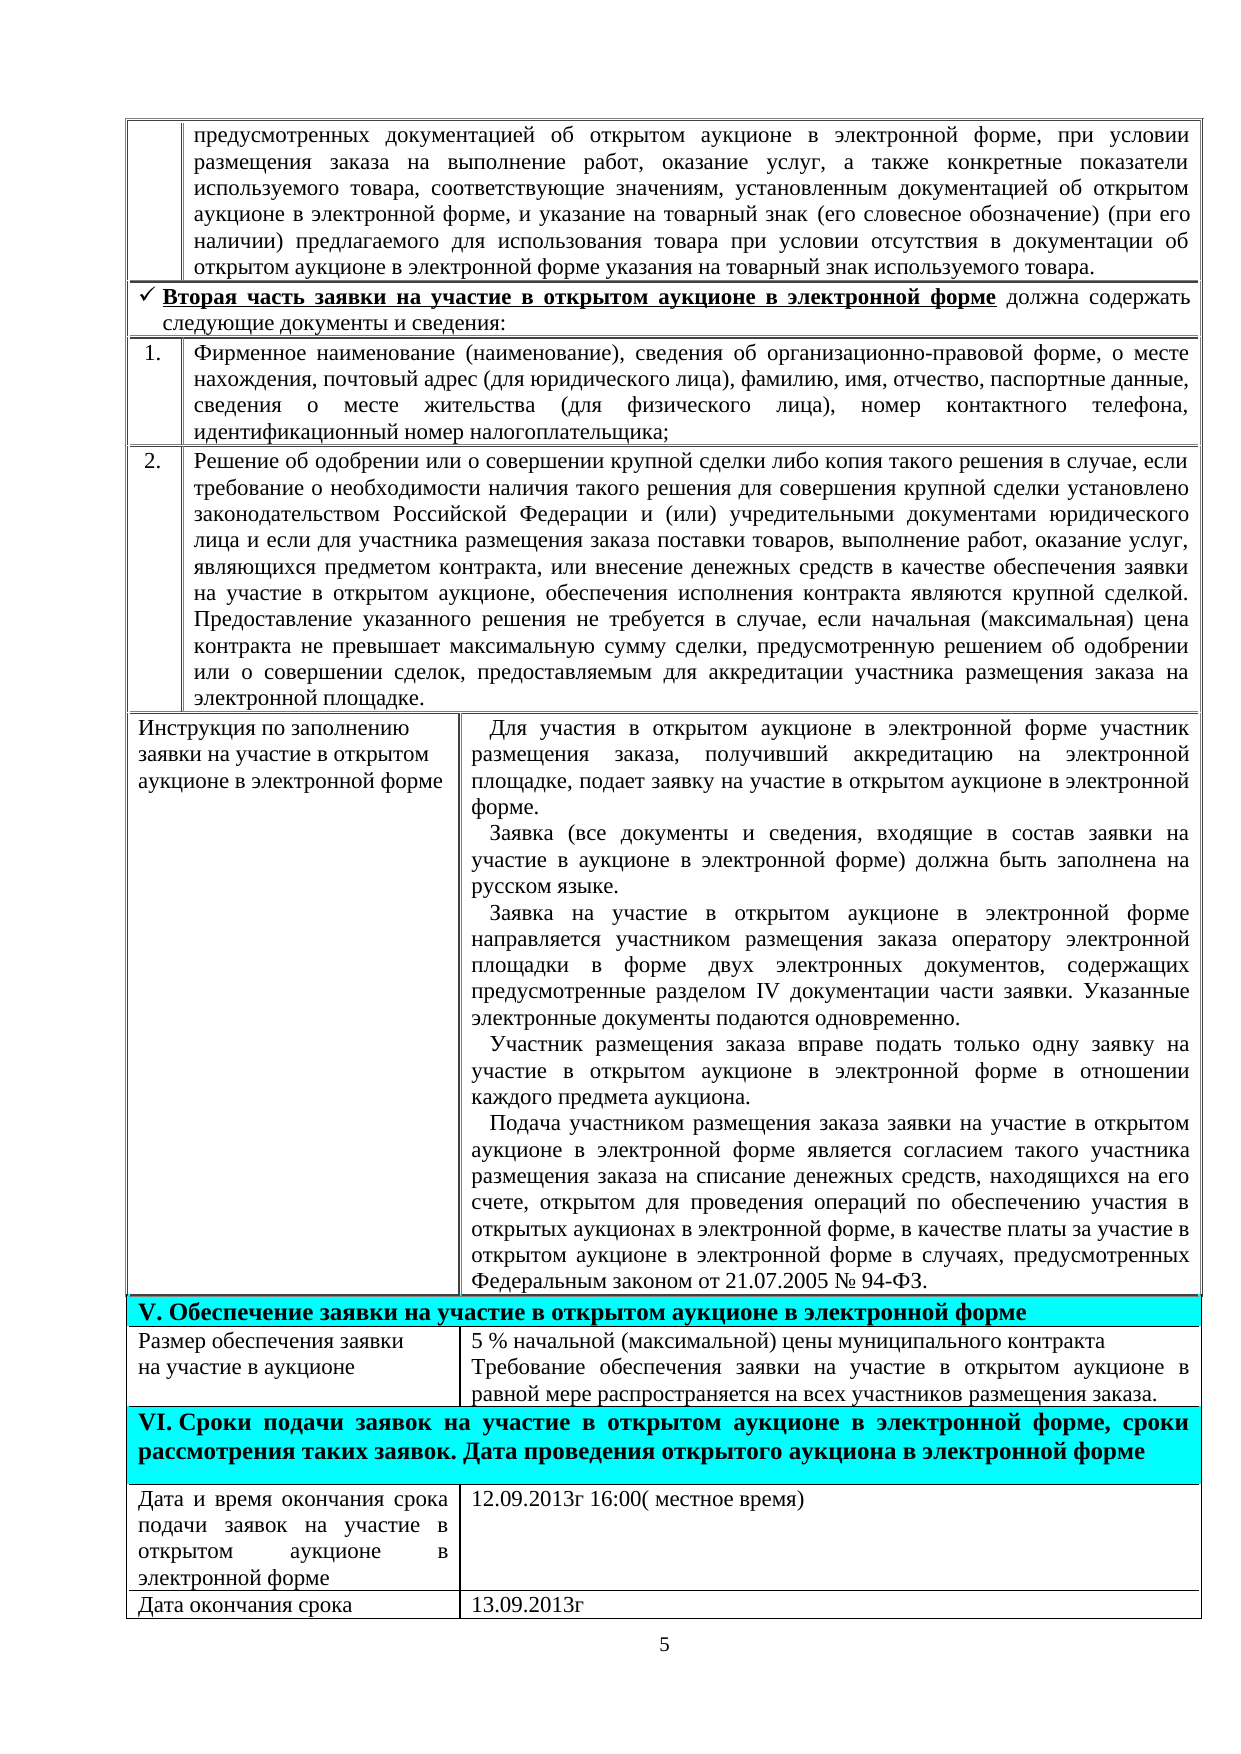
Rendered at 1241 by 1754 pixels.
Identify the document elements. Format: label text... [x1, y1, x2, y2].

table_cell [128, 121, 182, 279]
table_cell Фирменное наименование (наименование), сведения об организационно-правовой форме, о месте нахождения, почтовый адрес (для юридического лица), фамилию, имя, отчество, паспортные данные, сведения о месте жительства (для физического лица), номер контактного телефона, идентификационный номер налогоплательщика; [183, 335, 1202, 444]
table_cell Дата и время окончания срока подачи заявок на участие в открытом аукционе в электронной форме [127, 1484, 459, 1590]
table_cell Решение об одобрении или о совершении крупной сделки либо копия такого решения в случае, если требование о необходимости наличия такого решения для совершения крупной сделки установлено законодательством Российской Федерации и (или) учредительными документами юридического лица и если для участника размещения заказа поставки товаров, выполнение работ, оказание услуг, являющихся предметом контракта, или внесение денежных средств в качестве обеспечения заявки на участие в открытом аукционе, обеспечения исполнения контракта являются крупной сделкой. Предоставление указанного решения не требуется в случае, если начальная (максимальная) цена контракта не превышает максимальную сумму сделки, предусмотренную решением об одобрении или о совершении сделок, предоставляемым для аккредитации участника размещения заказа на электронной площадке. [184, 444, 1200, 711]
table_cell Инструкция по заполнению заявки на участие в открытом аукционе в электронной форме [128, 711, 459, 1294]
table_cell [183, 121, 1200, 279]
table_cell Для участия в открытом аукционе в электронной форме участник размещения заказа, получивший аккредитацию на электронной площадке, подает заявку на участие в открытом аукционе в электронной форме. Заявка (все документы и сведения, входящие в состав заявки на участие в аукционе в электронной форме) должна быть заполнена на русском языке. Заявка на участие в открытом аукционе в электронной форме направляется участником размещения заказа оператору электронной площадки в форме двух электронных документов, содержащих предусмотренные разделом IV документации части заявки. Указанные электронные документы подаются одновременно. Участник размещения заказа вправе подать только одну заявку на участие в открытом аукционе в электронной форме в отношении каждого предмета аукциона. Подача участником размещения заказа заявки на участие в открытом аукционе в электронной форме является согласием такого участника размещения заказа на списание денежных средств, находящихся на его счете, открытом для проведения операций по обеспечению участия в открытых аукционах в электронной форме, в качестве платы за участие в открытом аукционе в электронной форме в случаях, предусмотренных Федеральным законом от 21.07.2005 № 94-ФЗ. [462, 711, 1200, 1294]
table_cell [127, 335, 182, 444]
table_cell Размер обеспечения заявки на участие в аукционе [127, 1326, 459, 1406]
table_cell VI. Сроки подачи заявок на участие в открытом аукционе в электронной форме, сроки рассмотрения таких заявок. Дата проведения открытого аукциона в электронной форме [127, 1406, 1201, 1484]
table_cell 5 % начальной (максимальной) цены муниципального контракта Требование обеспечения заявки на участие в открытом аукционе в равной мере распространяется на всех участников размещения заказа. [461, 1326, 1201, 1406]
table_cell V. Обеспечение заявки на участие в открытом аукционе в электронной форме [127, 1294, 1201, 1326]
table_cell 13.09.2013г [461, 1590, 1201, 1618]
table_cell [127, 1590, 459, 1618]
table_cell [128, 444, 181, 711]
table_cell Вторая часть заявки на участие в открытом аукционе в электронной форме должна содержать следующие документы и сведения: [127, 280, 1202, 335]
table_cell 12.09.2013г 16:00( местное время) [461, 1484, 1201, 1590]
